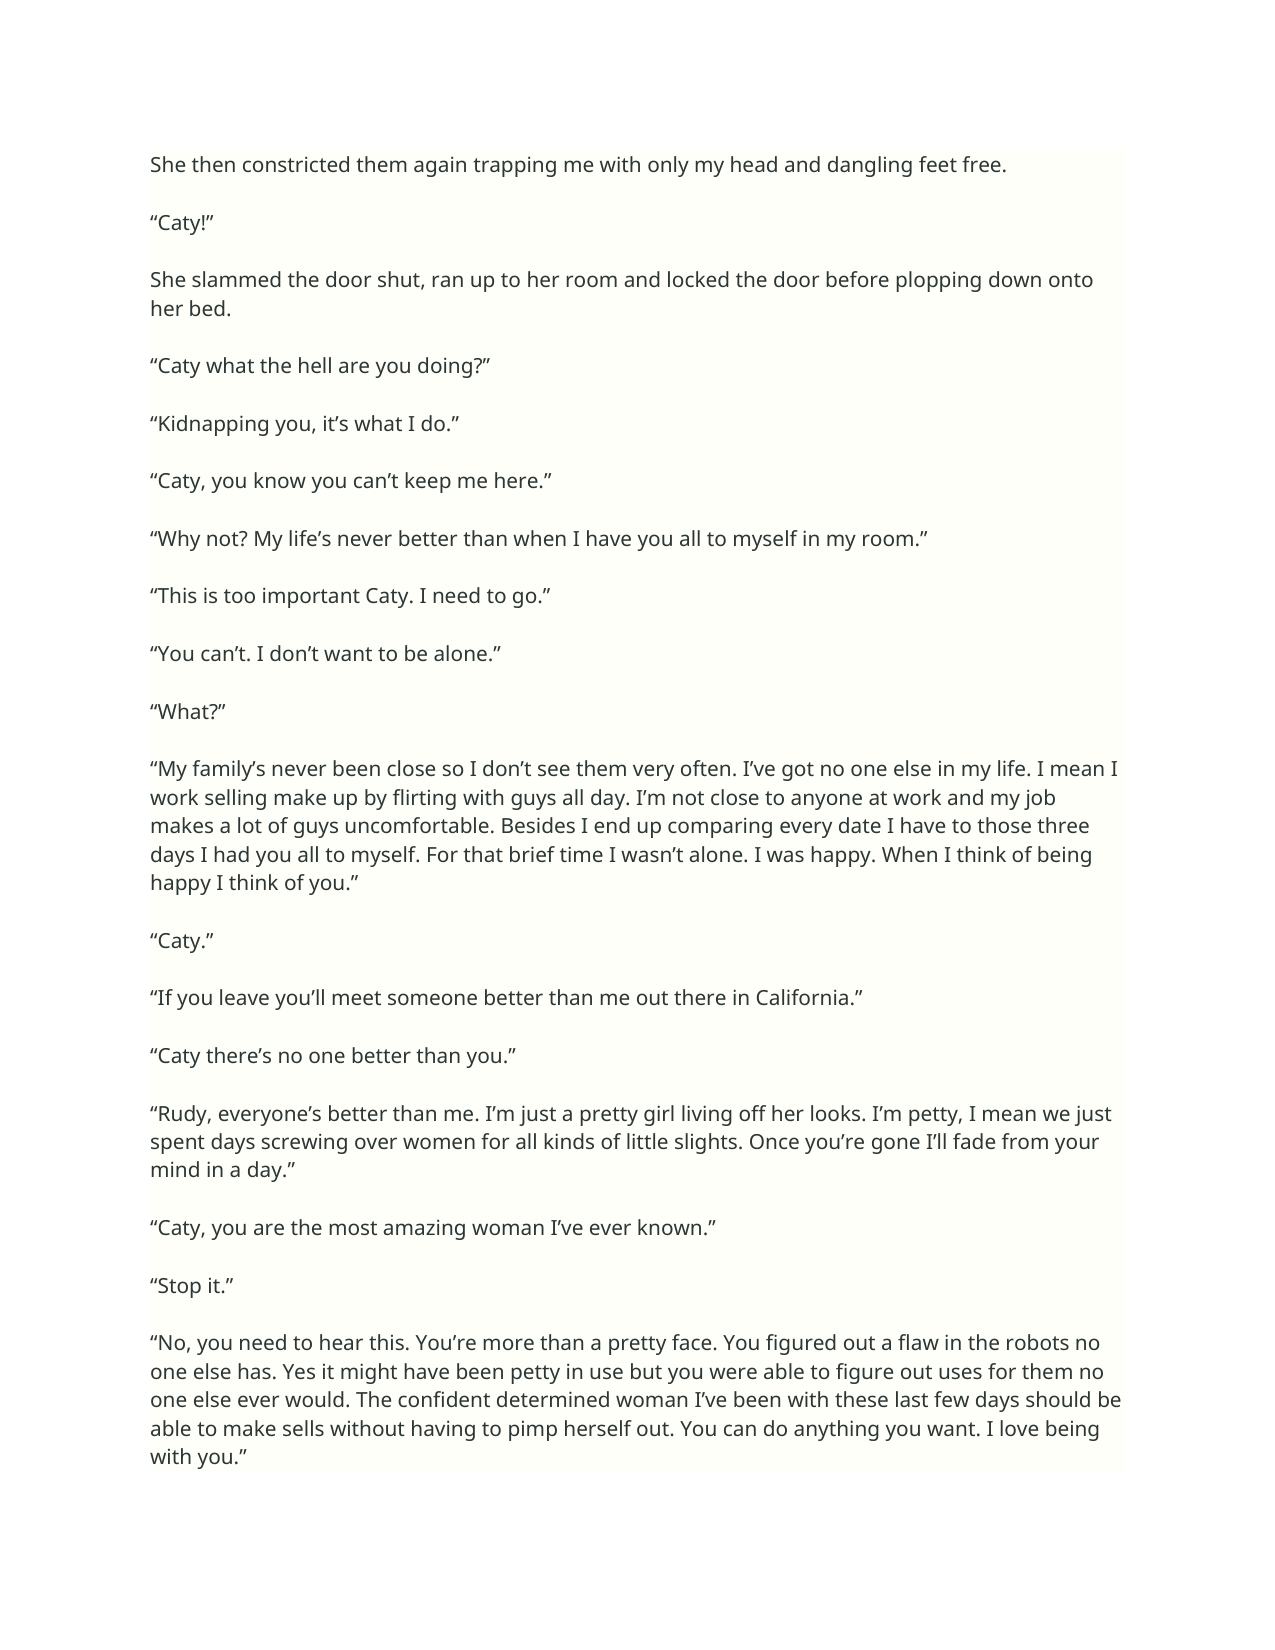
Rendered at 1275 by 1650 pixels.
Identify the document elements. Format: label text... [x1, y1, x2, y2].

text “Caty, you are the most amazing woman I’ve ever known.” [150, 1213, 1125, 1242]
text “What?” [150, 697, 1125, 725]
text “No, you need to hear this. You’re more than a pretty face. You figured out a flaw in the robots no one else has. Yes it might have been petty in use but you were able to figure out uses for them no one else ever would. The confident determined woman I’ve been with these last few days should be able to make sells without having to pimp herself out. You can do anything you want. I love being with you.” [150, 1328, 1125, 1471]
text “My family’s never been close so I don’t see them very often. I’ve got no one else in my life. I mean I work selling make up by flirting with guys all day. I’m not close to anyone at work and my job makes a lot of guys uncomfortable. Besides I end up comparing every date I have to those three days I had you all to myself. For that brief time I wasn’t alone. I was happy. When I think of being happy I think of you.” [150, 754, 1125, 897]
text “Caty there’s no one better than you.” [150, 1041, 1125, 1069]
text “Caty what the hell are you doing?” [150, 351, 1125, 380]
text “You can’t. I don’t want to be alone.” [150, 639, 1125, 668]
text She slammed the door shut, ran up to her room and locked the door before plopping down onto her bed. [150, 265, 1125, 322]
text “Kidnapping you, it’s what I do.” [150, 409, 1125, 437]
text “This is too important Caty. I need to go.” [150, 582, 1125, 610]
text “Caty, you know you can’t keep me here.” [150, 466, 1125, 495]
text “Stop it.” [150, 1271, 1125, 1299]
text “If you leave you’ll meet someone better than me out there in California.” [150, 983, 1125, 1012]
text “Rudy, everyone’s better than me. I’m just a pretty girl living off her looks. I’m petty, I mean we just spent days screwing over women for all kinds of little slights. Once you’re gone I’ll fade from your mind in a day.” [150, 1099, 1125, 1184]
text She then constricted them again trapping me with only my head and dangling feet free. [150, 150, 1125, 178]
text “Caty!” [150, 208, 1125, 236]
text “Why not? My life’s never better than when I have you all to myself in my room.” [150, 524, 1125, 552]
text “Caty.” [150, 926, 1125, 954]
